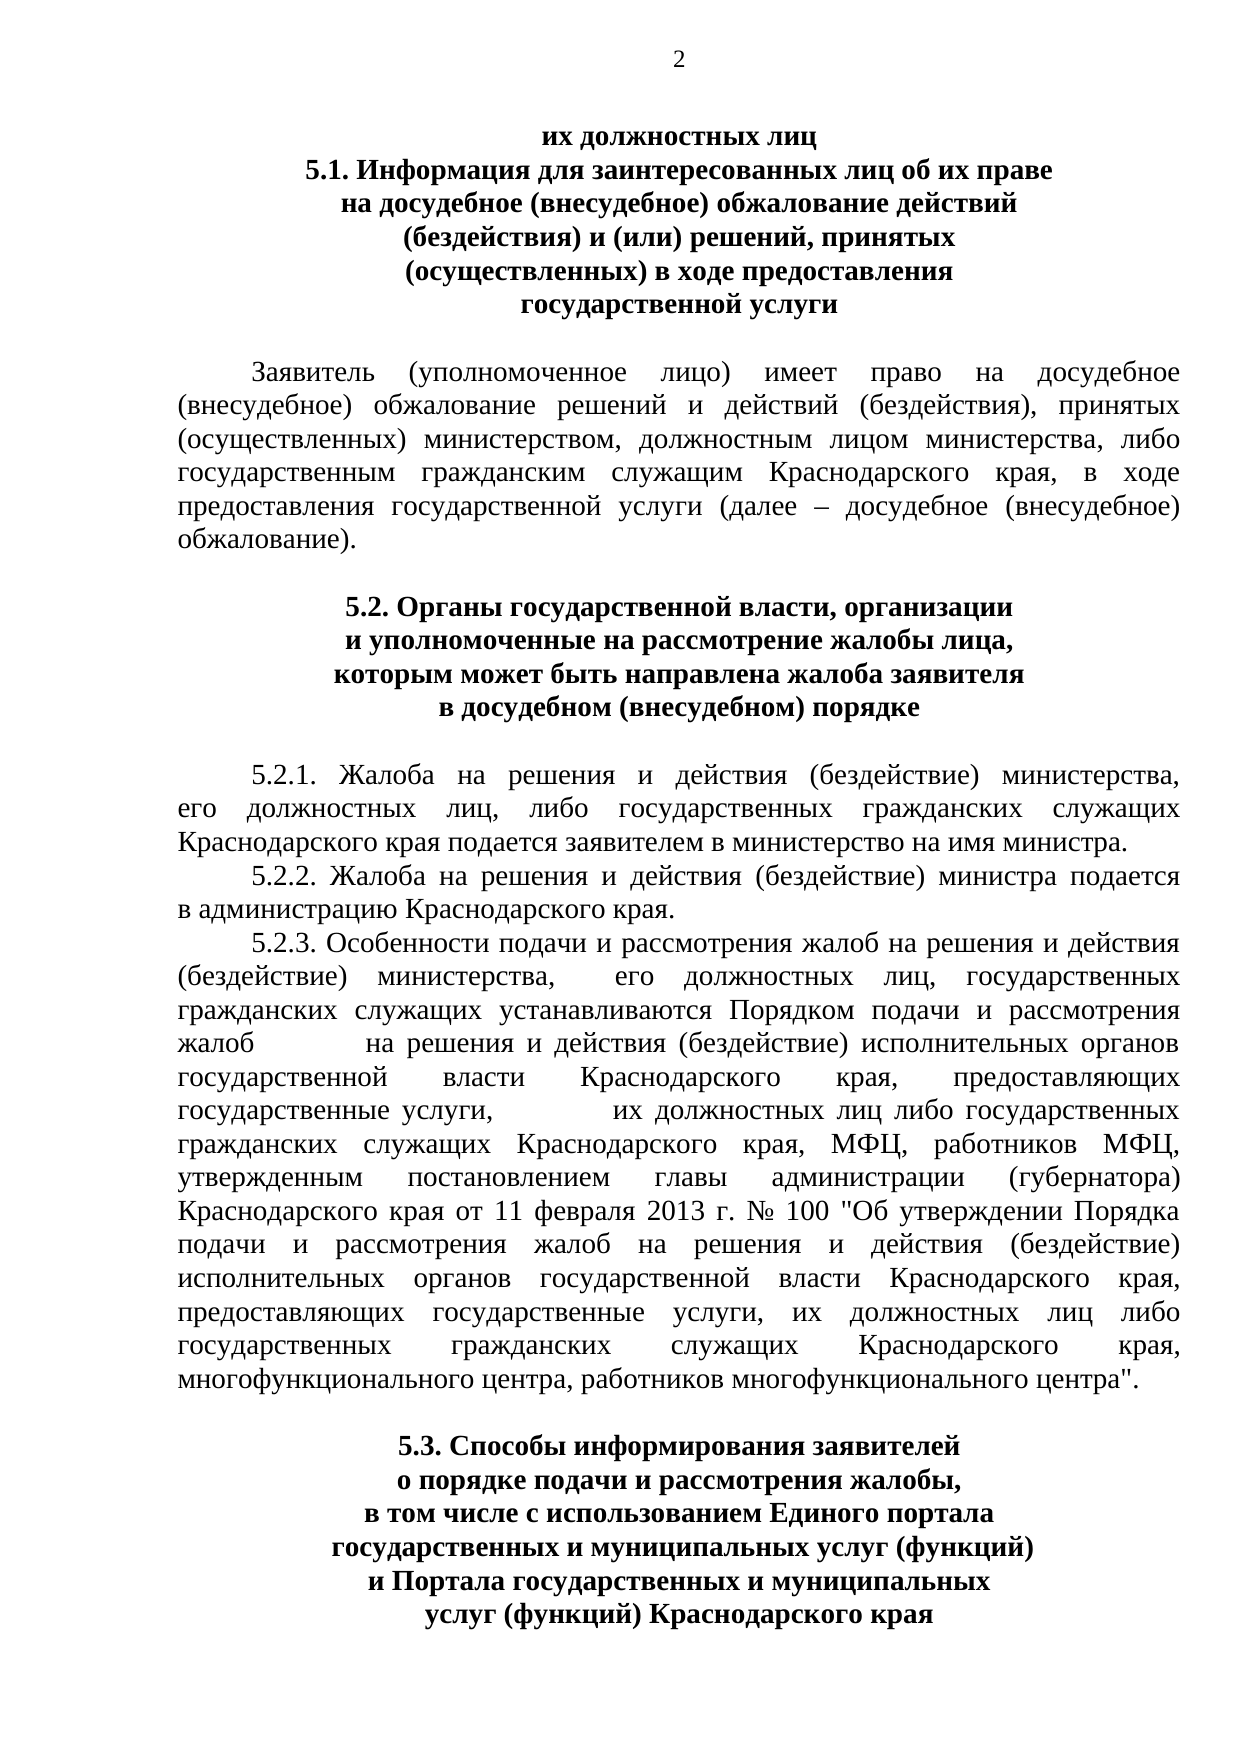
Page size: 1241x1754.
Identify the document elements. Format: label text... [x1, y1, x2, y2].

text 5.2.2. Жалоба на решения и действия (бездействие) министра подается в администрацию Краснодарского края. [177, 858, 1181, 925]
text в том числе с использованием Единого портала [177, 1495, 1181, 1529]
text государственных и муниципальных услуг (функций) [177, 1529, 1181, 1563]
text которым может быть направлена жалоба заявителя [177, 656, 1181, 689]
text и уполномоченные на рассмотрение жалобы лица, [177, 622, 1181, 656]
text в досудебном (внесудебном) порядке [177, 689, 1181, 723]
text о порядке подачи и рассмотрения жалобы, [177, 1462, 1181, 1495]
text их должностных лиц [177, 118, 1181, 152]
text 5.1. Информация для заинтересованных лиц об их праве [177, 152, 1181, 185]
text государственной услуги [177, 286, 1181, 320]
text Заявитель (уполномоченное лицо) имеет право на досудебное (внесудебное) обжалование решений и действий (бездействия), принятых (осуществленных) министерством, должностным лицом министерства, либо государственным гражданским служащим Краснодарского края, в ходе предоставления государственной услуги (далее – досудебное (внесудебное) обжалование). [177, 354, 1181, 555]
text и Портала государственных и муниципальных [177, 1563, 1181, 1596]
text на досудебное (внесудебное) обжалование действий [177, 185, 1181, 219]
text (осуществленных) в ходе предоставления [177, 253, 1181, 286]
text 5.2.3. Особенности подачи и рассмотрения жалоб на решения и действия (бездействие) министерства, его должностных лиц, государственных гражданских служащих устанавливаются Порядком подачи и рассмотрения жалоб на решения и действия (бездействие) исполнительных органов государственной власти Краснодарского края, предоставляющих государственные услуги, их должностных лиц либо государственных гражданских служащих Краснодарского края, МФЦ, работников МФЦ, утвержденным постановлением главы администрации (губернатора) Краснодарского края от 11 февраля 2013 г. № 100 "Об утверждении Порядка подачи и рассмотрения жалоб на решения и действия (бездействие) исполнительных органов государственной власти Краснодарского края, предоставляющих государственные услуги, их должностных лиц либо государственных гражданских служащих Краснодарского края, многофункционального центра, работников многофункционального центра". [177, 925, 1181, 1394]
text 5.2. Органы государственной власти, организации [177, 589, 1181, 622]
text (бездействия) и (или) решений, принятых [177, 219, 1181, 253]
text 5.2.1. Жалоба на решения и действия (бездействие) министерства, его должностных лиц, либо государственных гражданских служащих Краснодарского края подается заявителем в министерство на имя министра. [177, 757, 1181, 857]
text услуг (функций) Краснодарского края [177, 1596, 1181, 1630]
text 5.3. Способы информирования заявителей [177, 1428, 1181, 1462]
